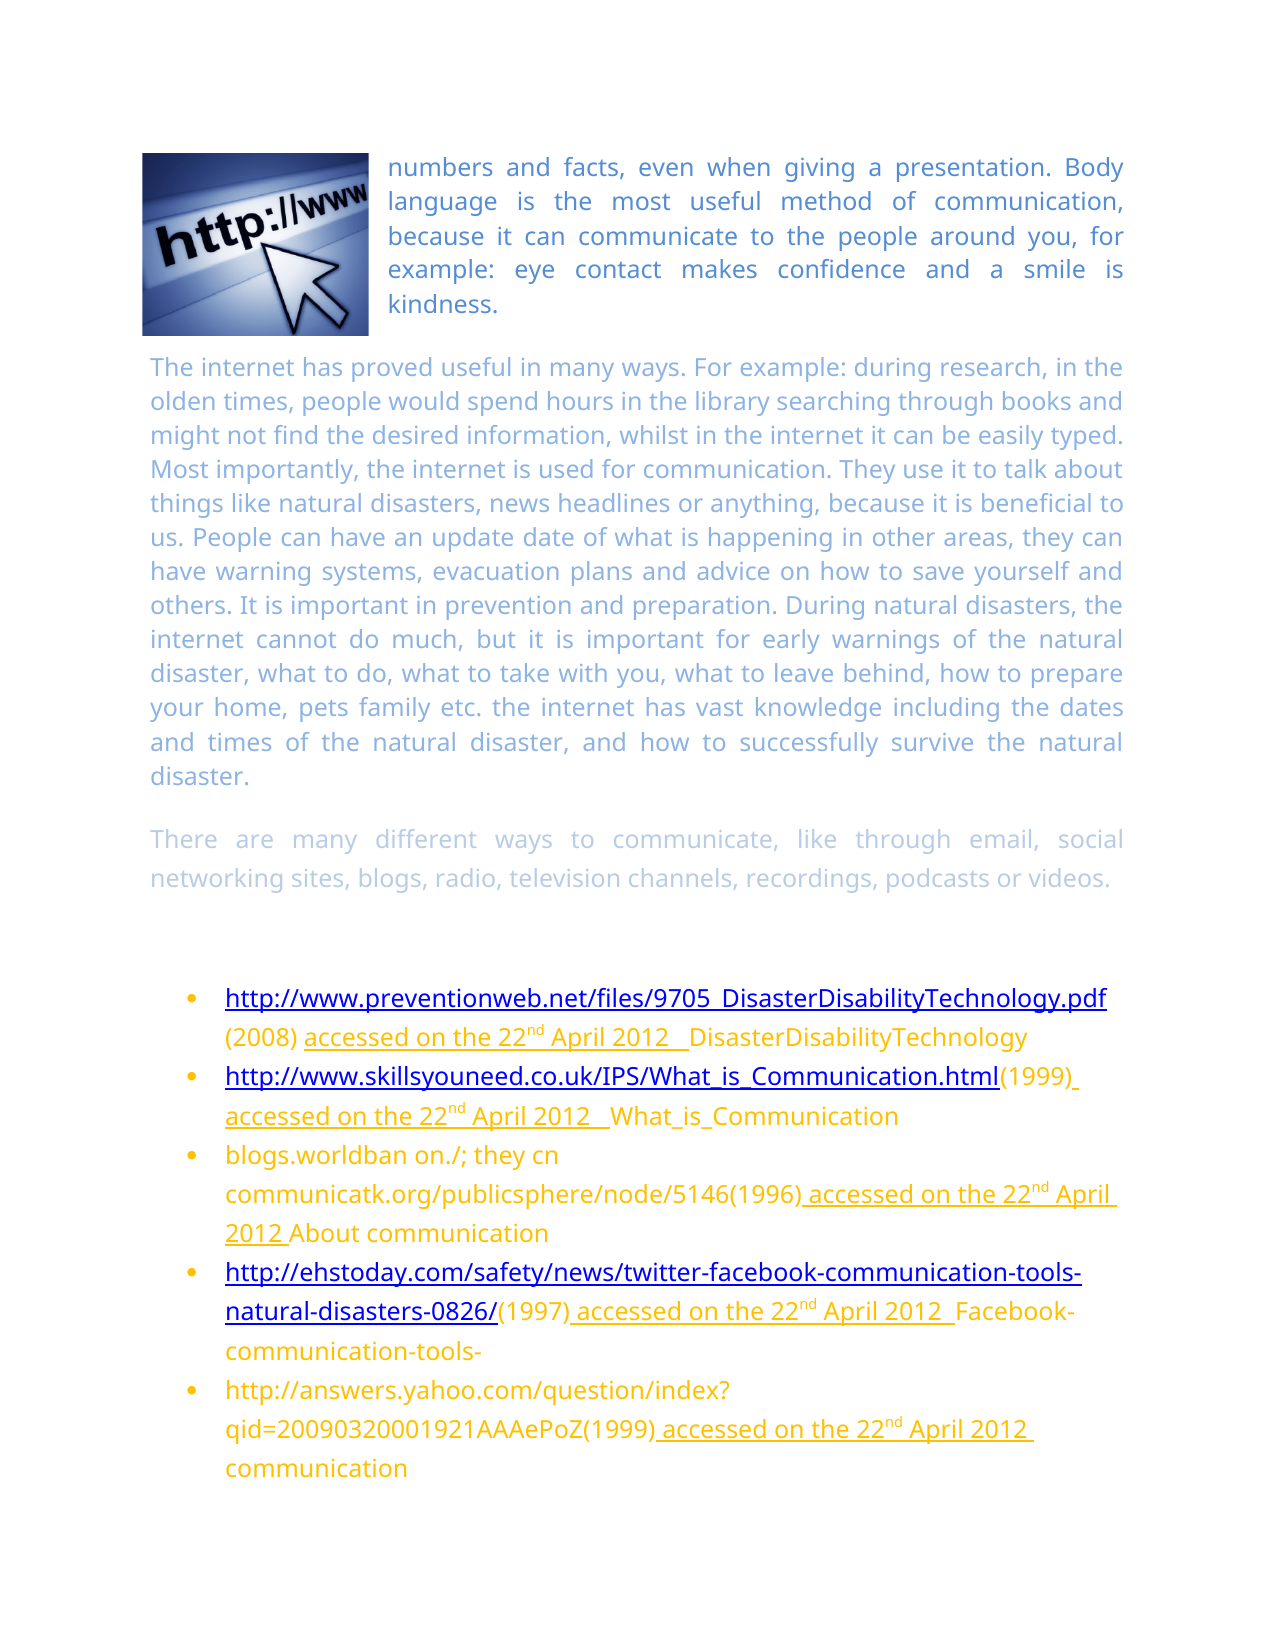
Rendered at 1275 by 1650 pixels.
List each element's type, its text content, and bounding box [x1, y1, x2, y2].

list blogs.worldban on./; they cn communicatk.org/publicsphere/node/5146(1996) accessed on the 22nd April 2012 About communication [187, 1137, 1125, 1250]
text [150, 150, 1125, 320]
list http://www.skillsyouneed.co.uk/IPS/What_is_Communication.html(1999) accessed on the 22nd April 2012 What_is_Communication [187, 1059, 1125, 1132]
list http://ehstoday.com/safety/news/twitter-facebook-communication-tools-natural-disasters-0826/(1997) accessed on the 22nd April 2012 Facebook-communication-tools- [187, 1255, 1125, 1367]
text The internet has proved useful in many ways. For example: during research, in the olden times, people would spend hours in the library searching through books and might not find the desired information, whilst in the internet it can be easily typed. Most importantly, the internet is used for communication. They use it to talk about things like natural disasters, news headlines or anything, because it is beneficial to us. People can have an update date of what is happening in other areas, they can have warning systems, evacuation plans and advice on how to save yourself and others. It is important in prevention and preparation. During natural disasters, the internet cannot do much, but it is important for early warnings of the natural disaster, what to do, what to take with you, what to leave behind, how to prepare your home, pets family etc. the internet has vast knowledge including the dates and times of the natural disaster, and how to successfully survive the natural disaster. [150, 349, 1125, 792]
text There are many different ways to communicate, like through email, social networking sites, blogs, radio, television channels, recordings, podcasts or videos. [150, 821, 1125, 895]
list http://www.preventionweb.net/files/9705_DisasterDisabilityTechnology.pdf (2008) accessed on the 22nd April 2012 DisasterDisabilityTechnology [187, 981, 1125, 1054]
picture [142, 153, 369, 336]
list http://answers.yahoo.com/question/index?qid=20090320001921AAAePoZ(1999) accessed on the 22nd April 2012 communication [187, 1372, 1125, 1485]
